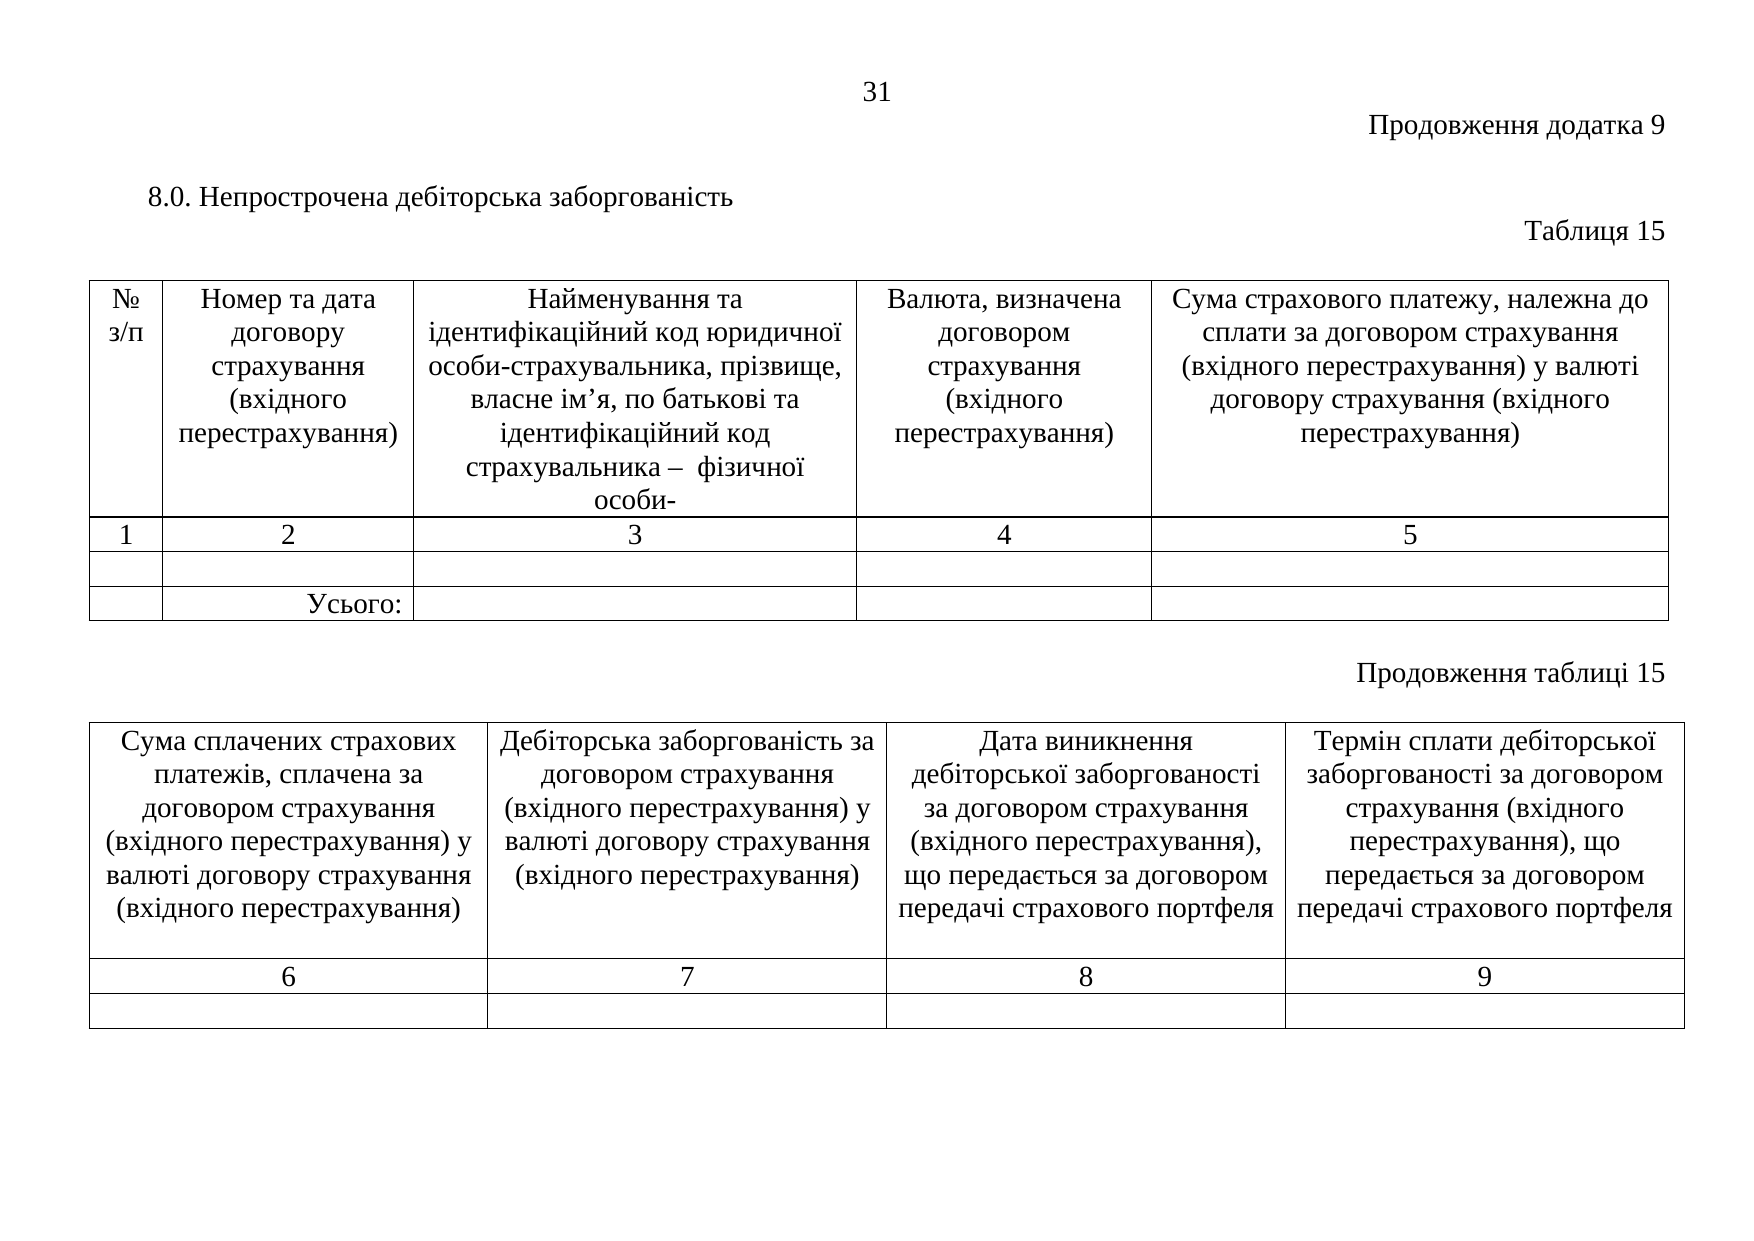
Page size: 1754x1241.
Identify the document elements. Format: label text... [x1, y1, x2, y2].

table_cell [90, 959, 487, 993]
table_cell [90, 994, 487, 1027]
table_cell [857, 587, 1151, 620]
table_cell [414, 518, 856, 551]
text Таблиця 15 [89, 213, 1665, 246]
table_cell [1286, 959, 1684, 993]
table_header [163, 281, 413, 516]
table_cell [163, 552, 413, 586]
text Продовження таблиці 15 [89, 655, 1665, 688]
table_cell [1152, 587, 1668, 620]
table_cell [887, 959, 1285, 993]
text 8.0. Непрострочена дебіторська заборгованість [89, 179, 1665, 213]
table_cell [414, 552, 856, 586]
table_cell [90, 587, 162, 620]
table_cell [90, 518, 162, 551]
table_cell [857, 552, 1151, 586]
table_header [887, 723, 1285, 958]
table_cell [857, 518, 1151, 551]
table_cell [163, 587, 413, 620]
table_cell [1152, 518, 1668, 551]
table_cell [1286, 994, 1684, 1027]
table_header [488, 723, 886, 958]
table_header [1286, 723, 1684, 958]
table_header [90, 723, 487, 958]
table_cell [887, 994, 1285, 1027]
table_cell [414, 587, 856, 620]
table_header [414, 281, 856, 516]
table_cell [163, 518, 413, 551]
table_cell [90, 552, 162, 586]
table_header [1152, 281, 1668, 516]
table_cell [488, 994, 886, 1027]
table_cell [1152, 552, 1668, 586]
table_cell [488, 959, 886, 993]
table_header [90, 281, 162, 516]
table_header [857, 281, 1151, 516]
